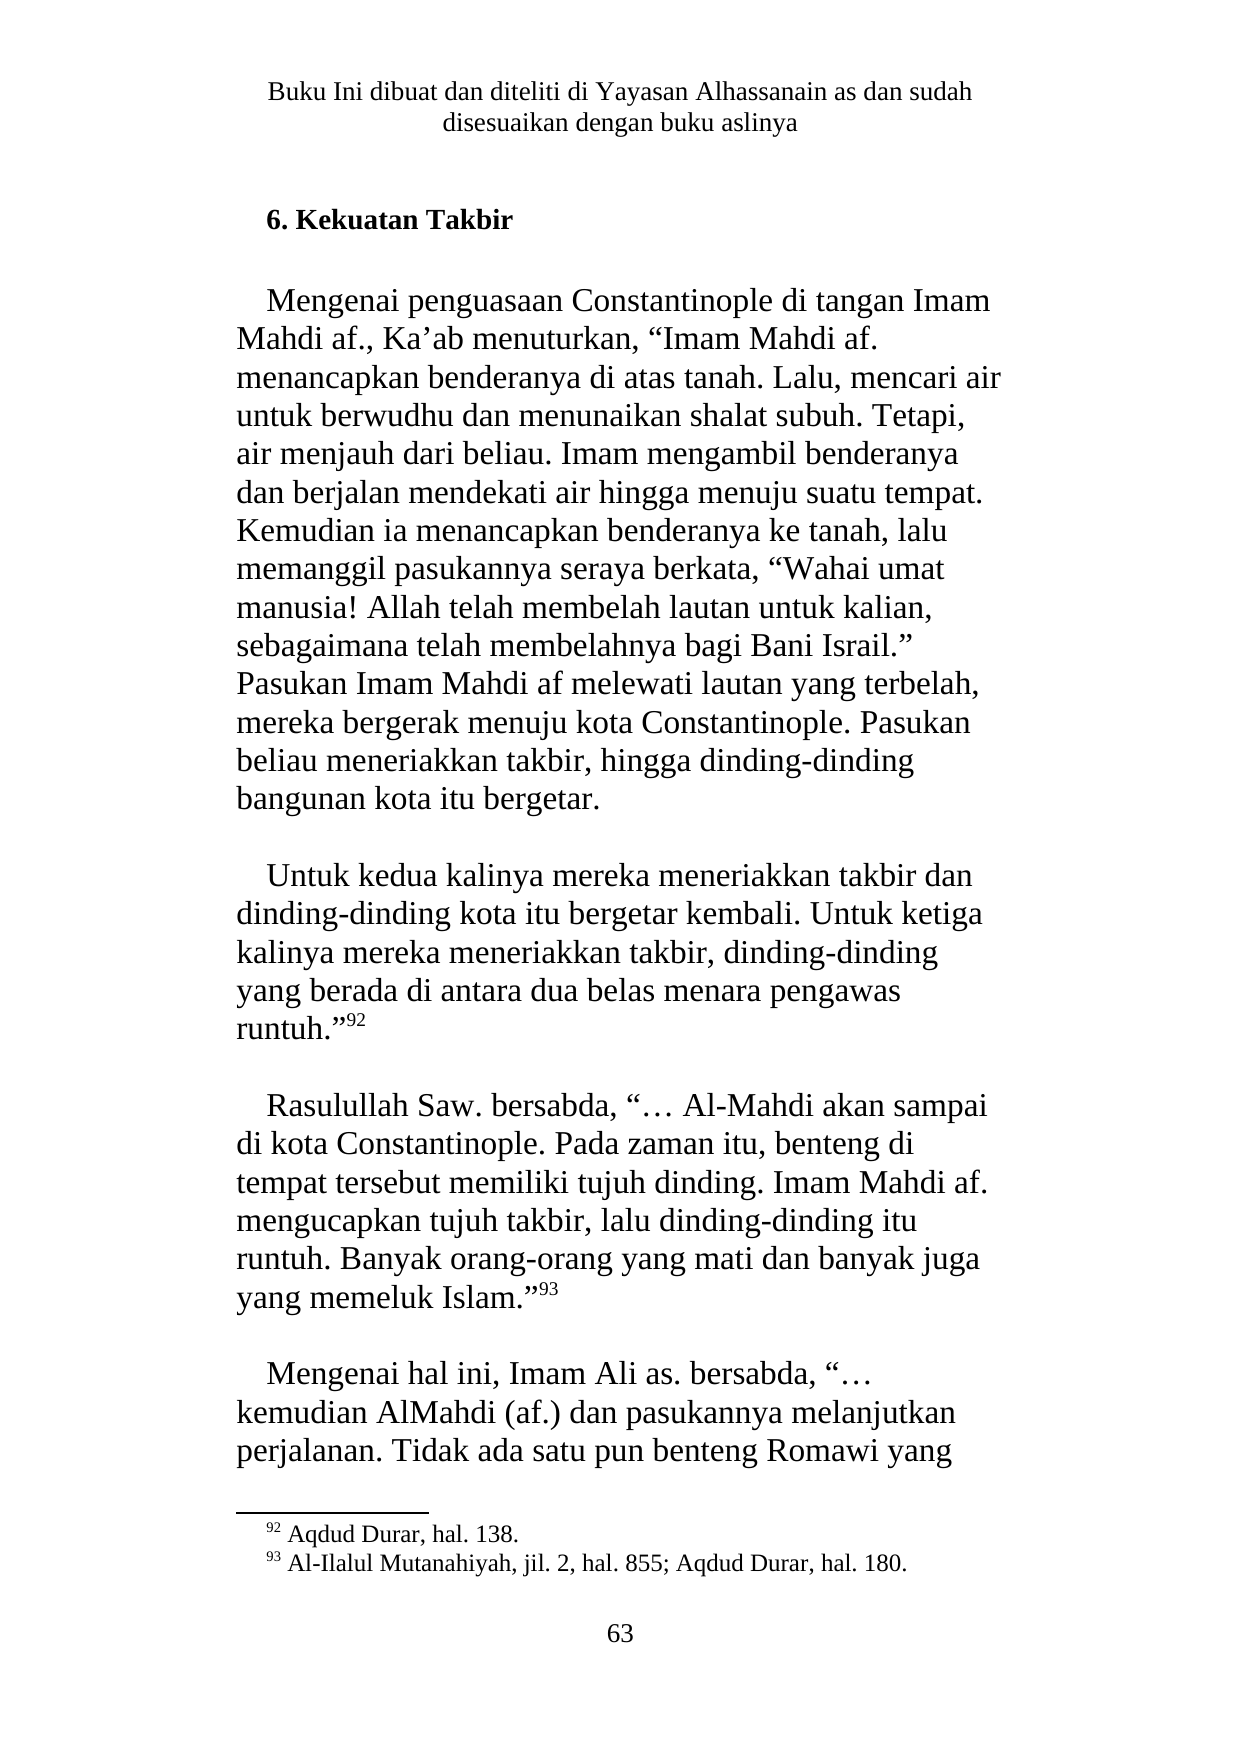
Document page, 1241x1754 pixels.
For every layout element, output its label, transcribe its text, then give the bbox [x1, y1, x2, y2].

text Untuk kedua kalinya mereka meneriakkan takbir dan dinding-dinding kota itu bergetar kembali. Untuk ketiga kalinya mereka meneriakkan takbir, dinding-dinding yang berada di antara dua belas menara pengawas runtuh.” [236, 855, 1004, 1047]
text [236, 1354, 1004, 1469]
text Rasulullah Saw. bersabda, “… Al-Mahdi akan sampai di kota Constantinople. Pada zaman itu, benteng di tempat tersebut memiliki tujuh dinding. Imam Mahdi af. mengucapkan tujuh takbir, lalu dinding-dinding itu runtuh. Banyak orang-orang yang mati dan banyak juga yang memeluk Islam.” [236, 1085, 1004, 1315]
subtitle 6. Kekuatan Takbir [236, 202, 1004, 236]
text Mengenai penguasaan Constantinople di tangan Imam Mahdi af., Ka’ab menuturkan, “Imam Mahdi af. menancapkan benderanya di atas tanah. Lalu, mencari air untuk berwudhu dan menunaikan shalat subuh. Tetapi, air menjauh dari beliau. Imam mengambil benderanya dan berjalan mendekati air hingga menuju suatu tempat. Kemudian ia menancapkan benderanya ke tanah, lalu memanggil pasukannya seraya berkata, “Wahai umat manusia! Allah telah membelah lautan untuk kalian, sebagaimana telah membelahnya bagi Bani Israil.” Pasukan Imam Mahdi af melewati lautan yang terbelah, mereka bergerak menuju kota Constantinople. Pasukan beliau meneriakkan takbir, hingga dinding-dinding bangunan kota itu bergetar. [236, 280, 1004, 817]
